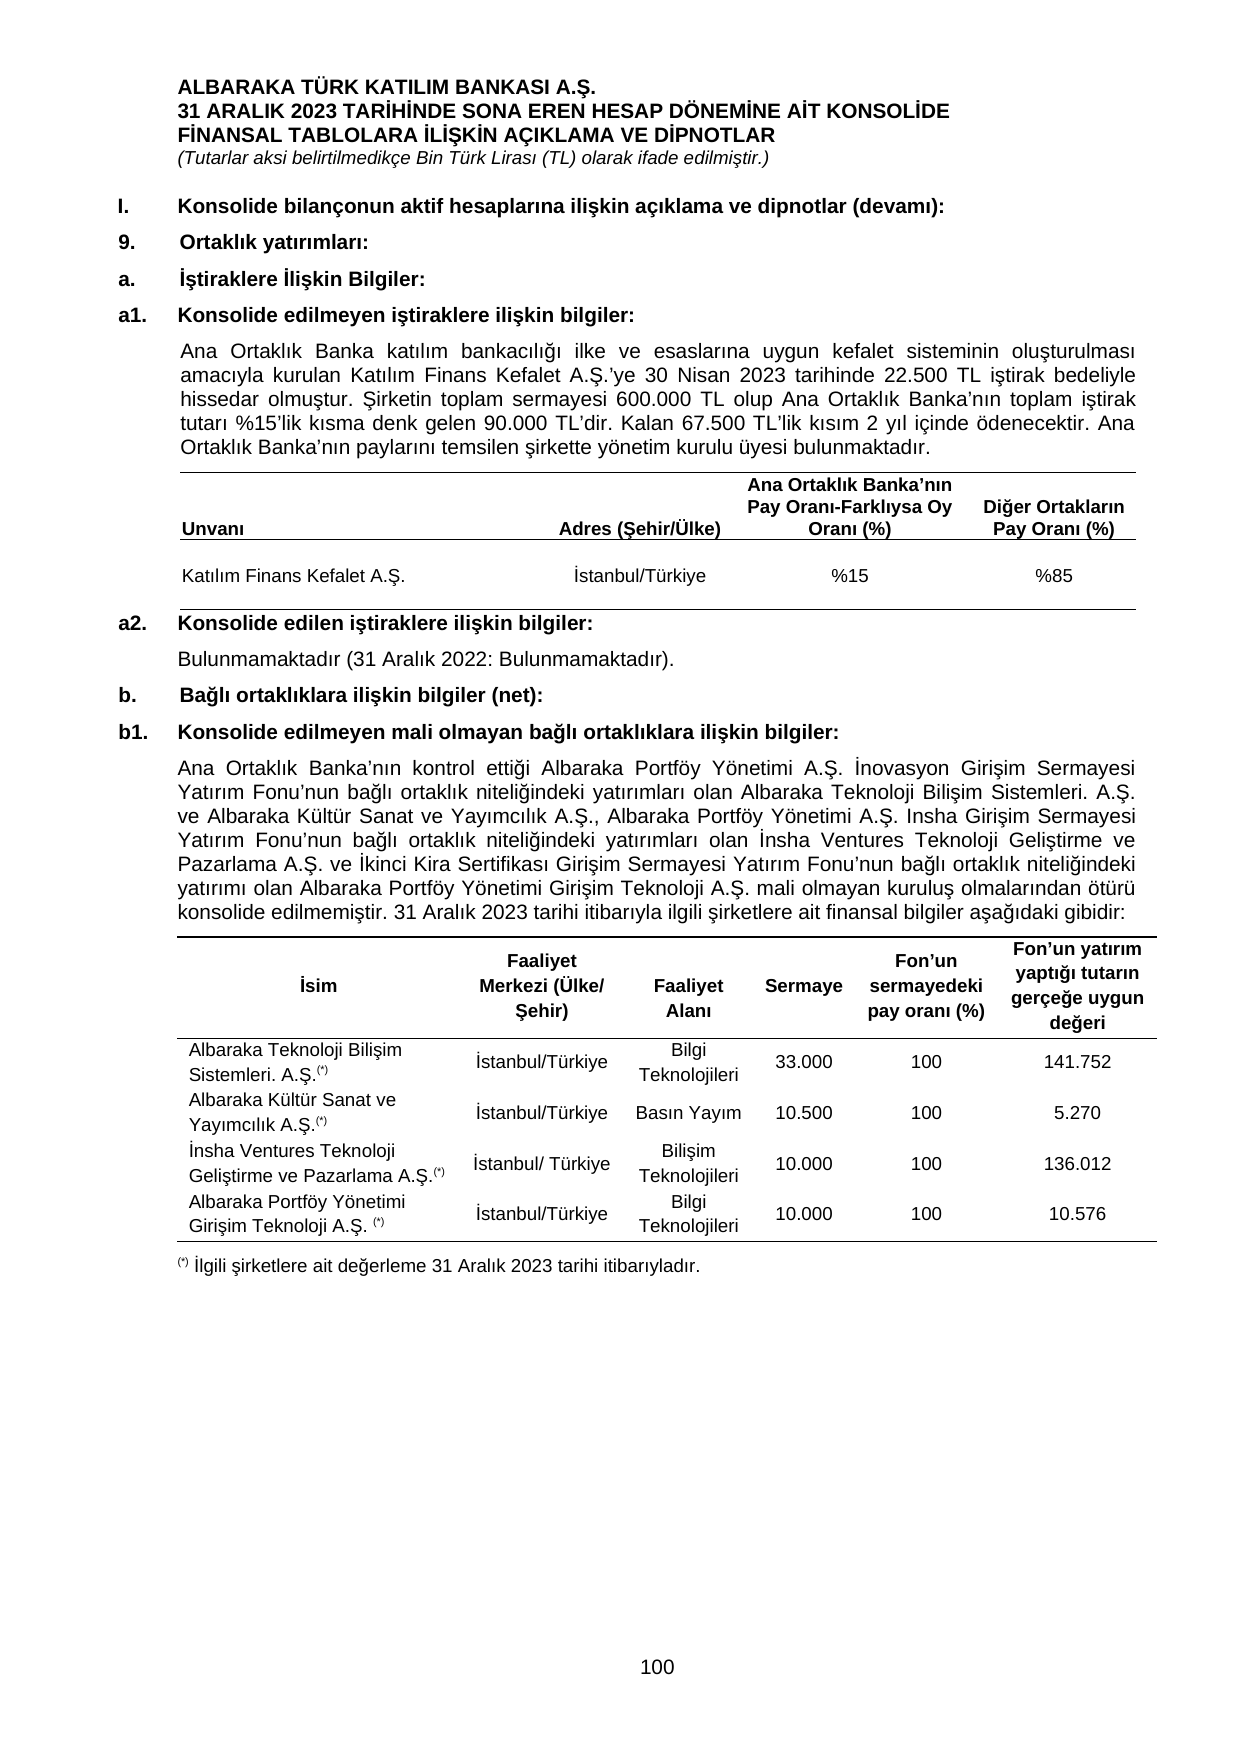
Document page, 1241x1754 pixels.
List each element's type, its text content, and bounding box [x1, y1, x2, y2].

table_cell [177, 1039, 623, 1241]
text a2. Konsolide edilen iştiraklere ilişkin bilgiler: [118, 610, 1137, 634]
text Bulunmamaktadır (31 Aralık 2022: Bulunmamaktadır). [177, 647, 1137, 671]
text b1. Konsolide edilmeyen mali olmayan bağlı ortaklıklara ilişkin bilgiler: [118, 720, 1137, 744]
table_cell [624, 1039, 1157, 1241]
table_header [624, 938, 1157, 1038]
text I. Konsolide bilançonun aktif hesaplarına ilişkin açıklama ve dipnotlar (devamı): [117, 193, 1137, 217]
text Ana Ortaklık Banka’nın kontrol ettiği Albaraka Portföy Yönetimi A.Ş. İnovasyon Girişim Sermayesi Yatırım Fonu’nun bağlı ortaklık niteliğindeki yatırımları olan Albaraka Teknoloji Bilişim Sistemleri. A.Ş. ve Albaraka Kültür Sanat ve Yayımcılık A.Ş., Albaraka Portföy Yönetimi A.Ş. Insha Girişim Sermayesi Yatırım Fonu’nun bağlı ortaklık niteliğindeki yatırımları olan İnsha Ventures Teknoloji Geliştirme ve Pazarlama A.Ş. ve İkinci Kira Sertifikası Girişim Sermayesi Yatırım Fonu’nun bağlı ortaklık niteliğindeki yatırımı olan Albaraka Portföy Yönetimi Girişim Teknoloji A.Ş. mali olmayan kuruluş olmalarından ötürü konsolide edilmemiştir. 31 Aralık 2023 tarihi itibarıyla ilgili şirketlere ait finansal bilgiler aşağıdaki gibidir: [177, 756, 1137, 924]
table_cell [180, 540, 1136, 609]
text 9. Ortaklık yatırımları: [118, 230, 1137, 254]
text b. Bağlı ortaklıklara ilişkin bilgiler (net): [118, 683, 1137, 707]
text a. İştiraklere İlişkin Bilgiler: [118, 266, 1137, 290]
list a1. Konsolide edilmeyen iştiraklere ilişkin bilgiler: [118, 303, 1137, 327]
text Ana Ortaklık Banka katılım bankacılığı ilke ve esaslarına uygun kefalet sisteminin oluşturulması amacıyla kurulan Katılım Finans Kefalet A.Ş.’ye 30 Nisan 2023 tarihinde 22.500 TL iştirak bedeliyle hissedar olmuştur. Şirketin toplam sermayesi 600.000 TL olup Ana Ortaklık Banka’nın toplam iştirak tutarı %15’lik kısma denk gelen 90.000 TL’dir. Kalan 67.500 TL’lik kısım 2 yıl içinde ödenecektir. Ana Ortaklık Banka’nın paylarını temsilen şirkette yönetim kurulu üyesi bulunmaktadır. [180, 339, 1137, 459]
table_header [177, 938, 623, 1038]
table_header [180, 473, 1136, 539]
text (*) İlgili şirketlere ait değerleme 31 Aralık 2023 tarihi itibarıyladır. [177, 1255, 1166, 1276]
